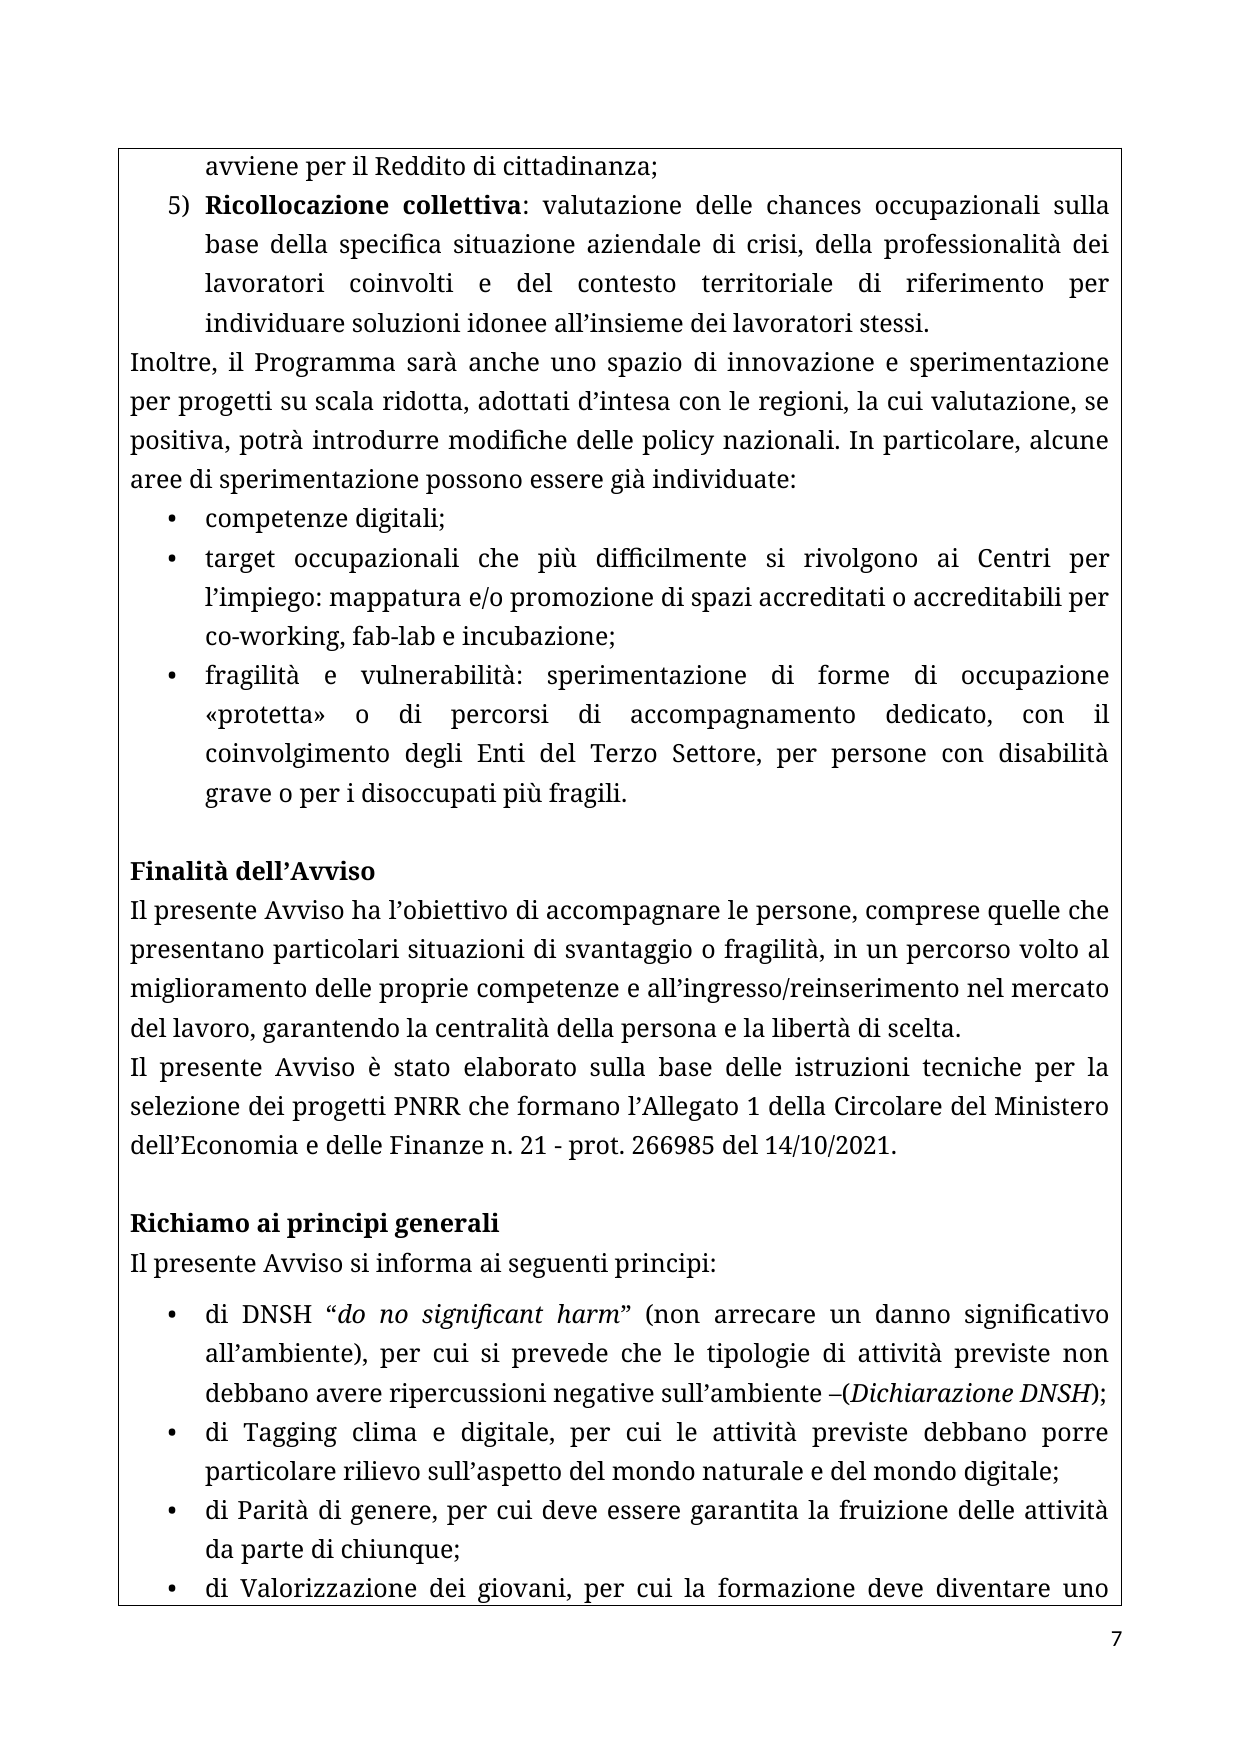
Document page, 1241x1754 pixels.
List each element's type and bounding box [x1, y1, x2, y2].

table_header [119, 149, 1121, 1605]
